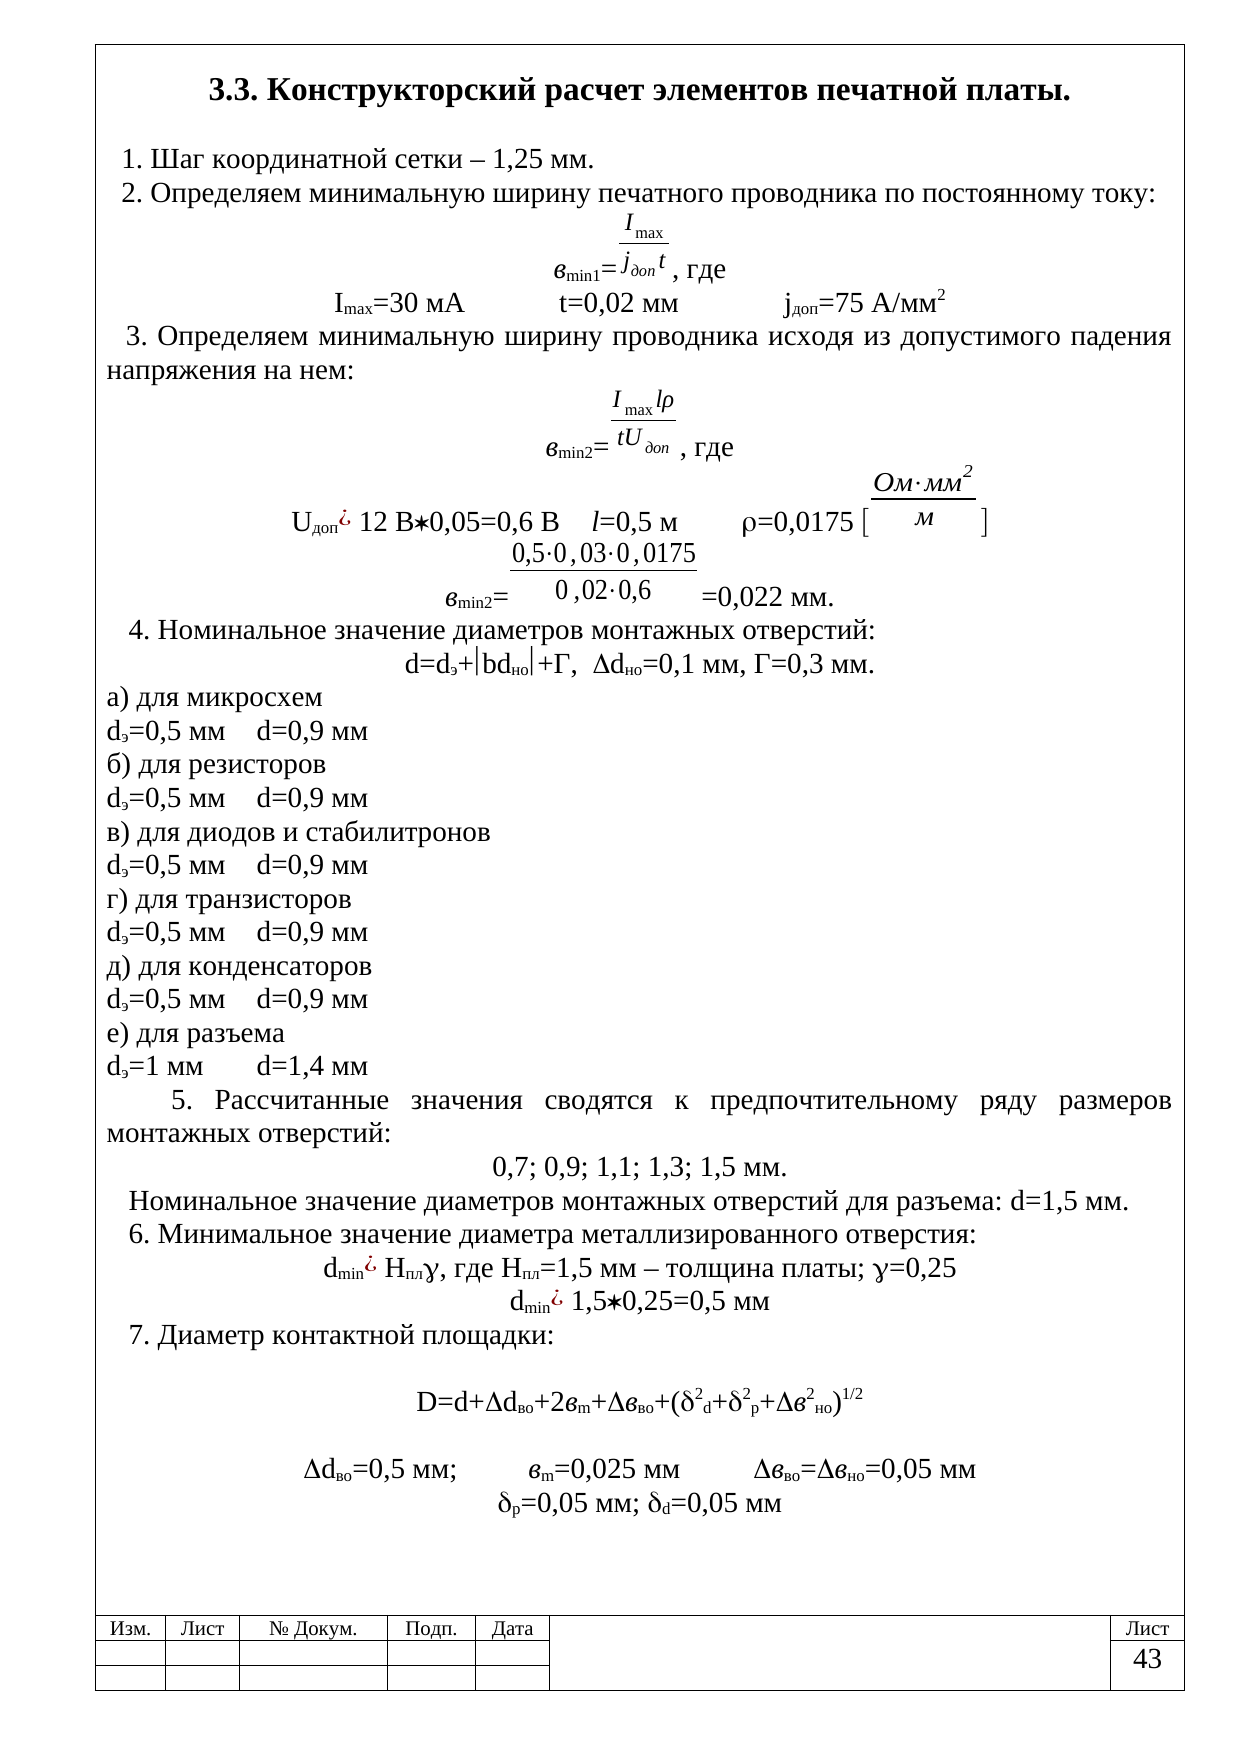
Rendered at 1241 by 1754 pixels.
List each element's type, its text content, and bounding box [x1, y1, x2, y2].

table_cell [166, 1641, 239, 1665]
table_cell № Докум. [240, 1616, 387, 1640]
table_cell [240, 1641, 387, 1665]
table_cell [388, 1641, 475, 1665]
table_cell [476, 1666, 549, 1690]
table_cell 3.3. Конструкторский расчет элементов печатной платы. 1. Шаг координатной сетки – 1,25 мм. 2. Определяем минимальную ширину печатного проводника по постоянному току: вmin1=, где Imax=30 мА t=0,02 мм jдоп=75 А/мм2 3. Определяем минимальную ширину проводника исходя из допустимого падения напряжения на нем: вmin2=, где Uдоп12 В0,05=0,6 В l=0,5 м =0,0175 вmin2==0,022 мм. 4. Номинальное значение диаметров монтажных отверстий: d=dэ+bdно+Г, dно=0,1 мм, Г=0,3 мм. а) для микросхем dэ=0,5 мм d=0,9 мм б) для резисторов dэ=0,5 мм d=0,9 мм в) для диодов и стабилитронов dэ=0,5 мм d=0,9 мм г) для транзисторов dэ=0,5 мм d=0,9 мм д) для конденсаторов dэ=0,5 мм d=0,9 мм е) для разъема dэ=1 мм d=1,4 мм 5. Рассчитанные значения сводятся к предпочтительному ряду размеров монтажных отверстий: 0,7; 0,9; 1,1; 1,3; 1,5 мм. Номинальное значение диаметров монтажных отверстий для разъема: d=1,5 мм. 6. Минимальное значение диаметра металлизированного отверстия: dminHпл, где Нпл=1,5 мм – толщина платы; =0,25 dmin1,50,25=0,5 мм 7. Диаметр контактной площадки: D=d+dво+2вm+вво+(2d+2p+в2но)1/2 dво=0,5 мм; вm=0,025 мм вво=вно=0,05 мм р=0,05 мм; d=0,05 мм [96, 45, 1184, 1615]
table_cell Изм. [96, 1616, 165, 1640]
table_cell [240, 1666, 387, 1690]
table_cell [96, 1641, 165, 1665]
table_cell Лист [166, 1616, 239, 1640]
table_cell Дата [476, 1616, 549, 1640]
table_cell [166, 1666, 239, 1690]
table_cell [550, 1616, 1110, 1690]
table_cell [96, 1666, 165, 1690]
table_cell 43 [1111, 1641, 1184, 1690]
table_cell [388, 1666, 475, 1690]
table_cell Подп. [388, 1616, 475, 1640]
table_cell [476, 1641, 549, 1665]
table_cell Лист [1111, 1616, 1184, 1640]
